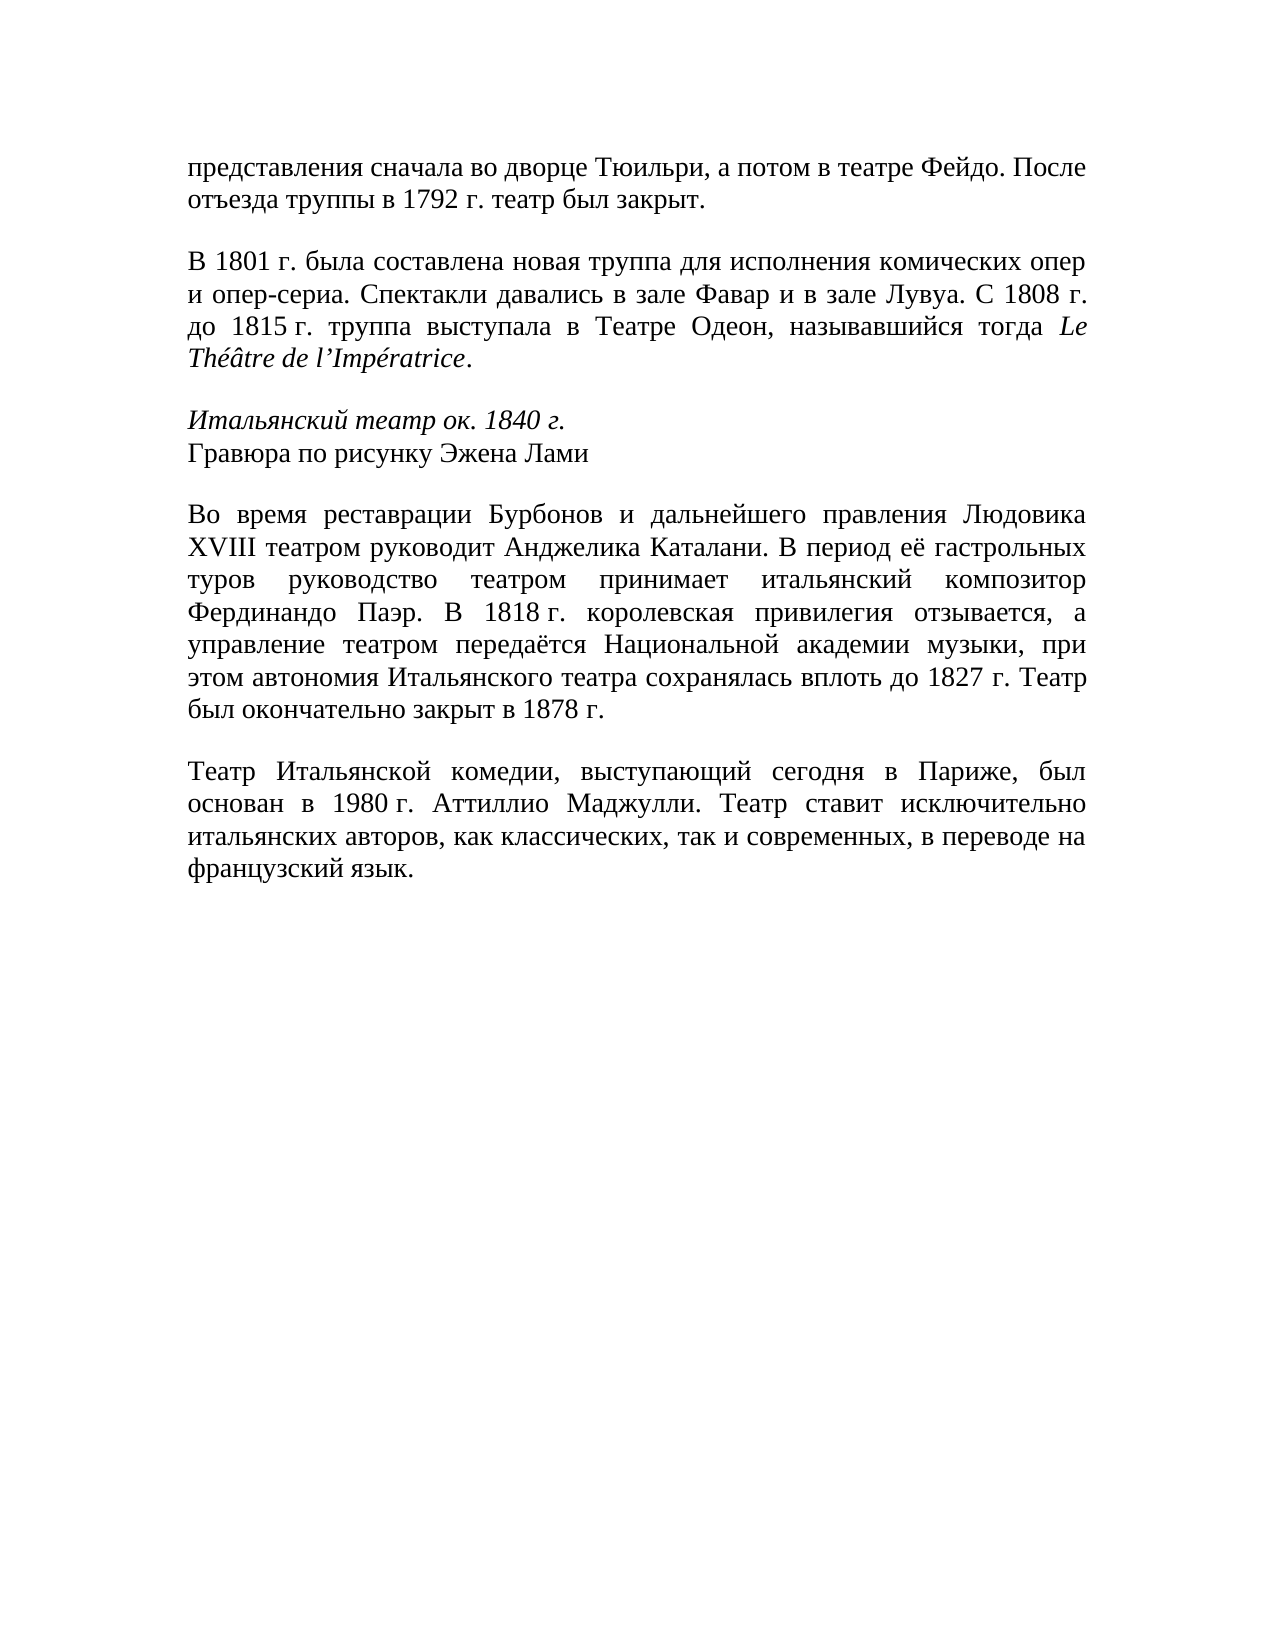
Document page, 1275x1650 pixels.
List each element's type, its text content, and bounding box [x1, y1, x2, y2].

text В 1801 г. была составлена новая труппа для исполнения комических опер и опер-сериа. Спектакли давались в зале Фавар и в зале Лувуа. C 1808 г. до 1815 г. труппа выступала в Театре Одеон, называвшийся тогда Le Théâtre de l’Impératrice. [187, 244, 1087, 374]
text Во время реставрации Бурбонов и дальнейшего правления Людовика XVIII театром руководит Анджелика Каталани. В период её гастрольных туров руководство театром принимает итальянский композитор Фердинандо Паэр. В 1818 г. королевская привилегия отзывается, а управление театром передаётся Национальной академии музыки, при этом автономия Итальянского театра сохранялась вплоть до 1827 г. Театр был окончательно закрыт в 1878 г. [187, 498, 1087, 724]
text Итальянский театр ок. 1840 г. Гравюра по рисунку Эжена Лами [187, 403, 1087, 468]
text Театр Итальянской комедии, выступающий сегодня в Париже, был основан в 1980 г. Аттиллио Маджулли. Театр ставит исключительно итальянских авторов, как классических, так и современных, в переводе на французский язык. [187, 754, 1087, 883]
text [187, 150, 1087, 215]
